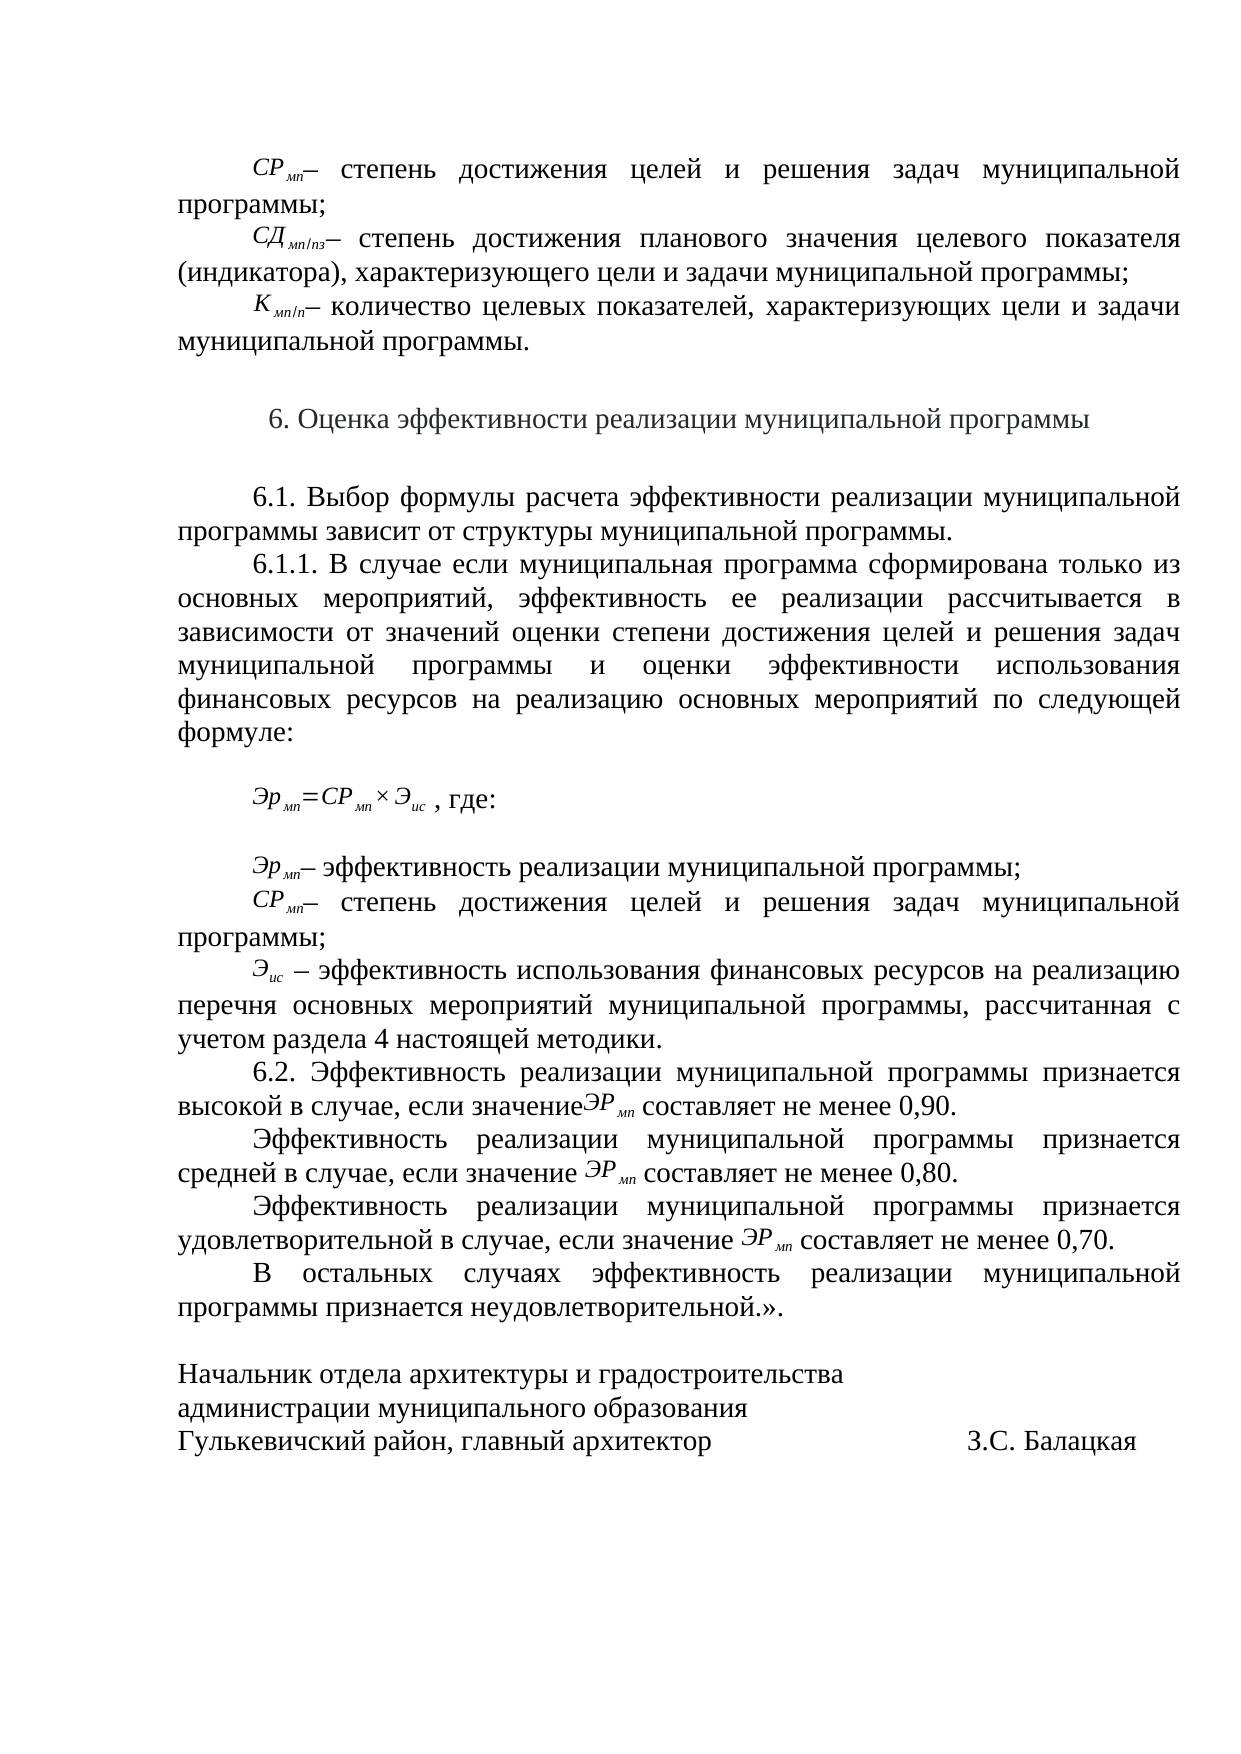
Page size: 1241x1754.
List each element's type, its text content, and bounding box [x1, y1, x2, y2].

text 6. Оценка эффективности реализации муниципальной программы [177, 401, 1181, 435]
text Эффективность реализации муниципальной программы признается удовлетворительной в случае, если значение составляет не менее 0,70. [177, 1188, 1181, 1256]
text 6.1. Выбор формулы расчета эффективности реализации муниципальной программы зависит от структуры муниципальной программы. [177, 479, 1181, 547]
text 6.1.1. В случае если муниципальная программа сформирована только из основных мероприятий, эффективность ее реализации рассчитывается в зависимости от значений оценки степени достижения целей и решения задач муниципальной программы и оценки эффективности использования финансовых ресурсов на реализацию основных мероприятий по следующей формуле: [177, 547, 1181, 748]
text – степень достижения целей и решения задач муниципальной программы; [177, 152, 1181, 220]
text В остальных случаях эффективность реализации муниципальной программы признается неудовлетворительной.». [177, 1256, 1181, 1323]
text Начальник отдела архитектуры и градостроительства [177, 1356, 1181, 1390]
text администрации муниципального образования [177, 1390, 1181, 1423]
text , где: [177, 781, 1181, 816]
text Эффективность реализации муниципальной программы признается средней в случае, если значение составляет не менее 0,80. [177, 1121, 1181, 1188]
text – количество целевых показателей, характеризующих цели и задачи муниципальной программы. [177, 288, 1181, 356]
text – эффективность реализации муниципальной программы; [177, 849, 1181, 884]
text – степень достижения планового значения целевого показателя (индикатора), характеризующего цели и задачи муниципальной программы; [177, 220, 1181, 288]
text Гулькевичский район, главный архитектор З.С. Балацкая [177, 1423, 1181, 1457]
text – эффективность использования финансовых ресурсов на реализацию перечня основных мероприятий муниципальной программы, рассчитанная с учетом раздела 4 настоящей методики. [177, 952, 1181, 1054]
text – степень достижения целей и решения задач муниципальной программы; [177, 884, 1181, 952]
text 6.2. Эффективность реализации муниципальной программы признается высокой в случае, если значение составляет не менее 0,90. [177, 1054, 1181, 1121]
